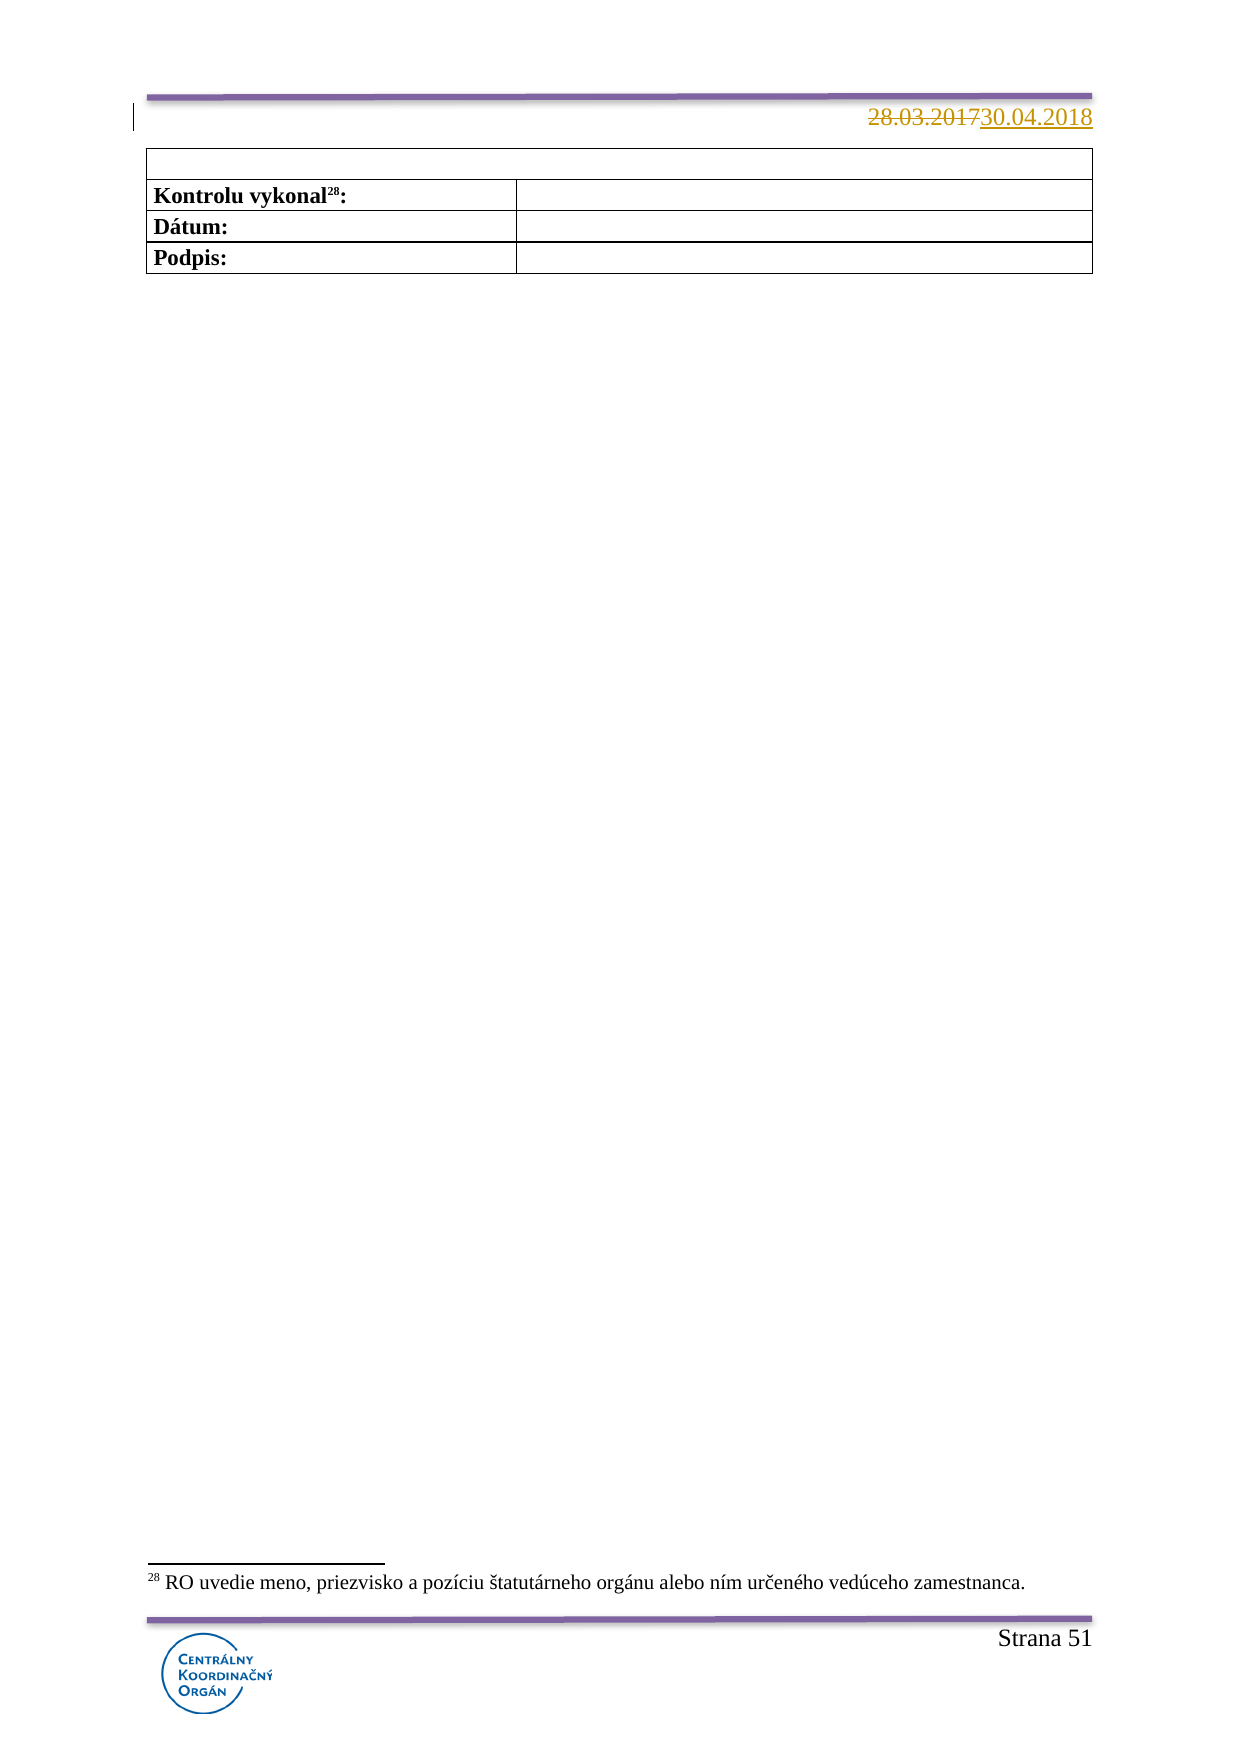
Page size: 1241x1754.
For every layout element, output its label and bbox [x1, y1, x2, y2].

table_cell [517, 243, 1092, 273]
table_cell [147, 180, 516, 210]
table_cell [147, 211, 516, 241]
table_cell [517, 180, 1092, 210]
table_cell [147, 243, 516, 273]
picture [159, 1631, 272, 1713]
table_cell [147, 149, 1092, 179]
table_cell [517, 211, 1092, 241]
